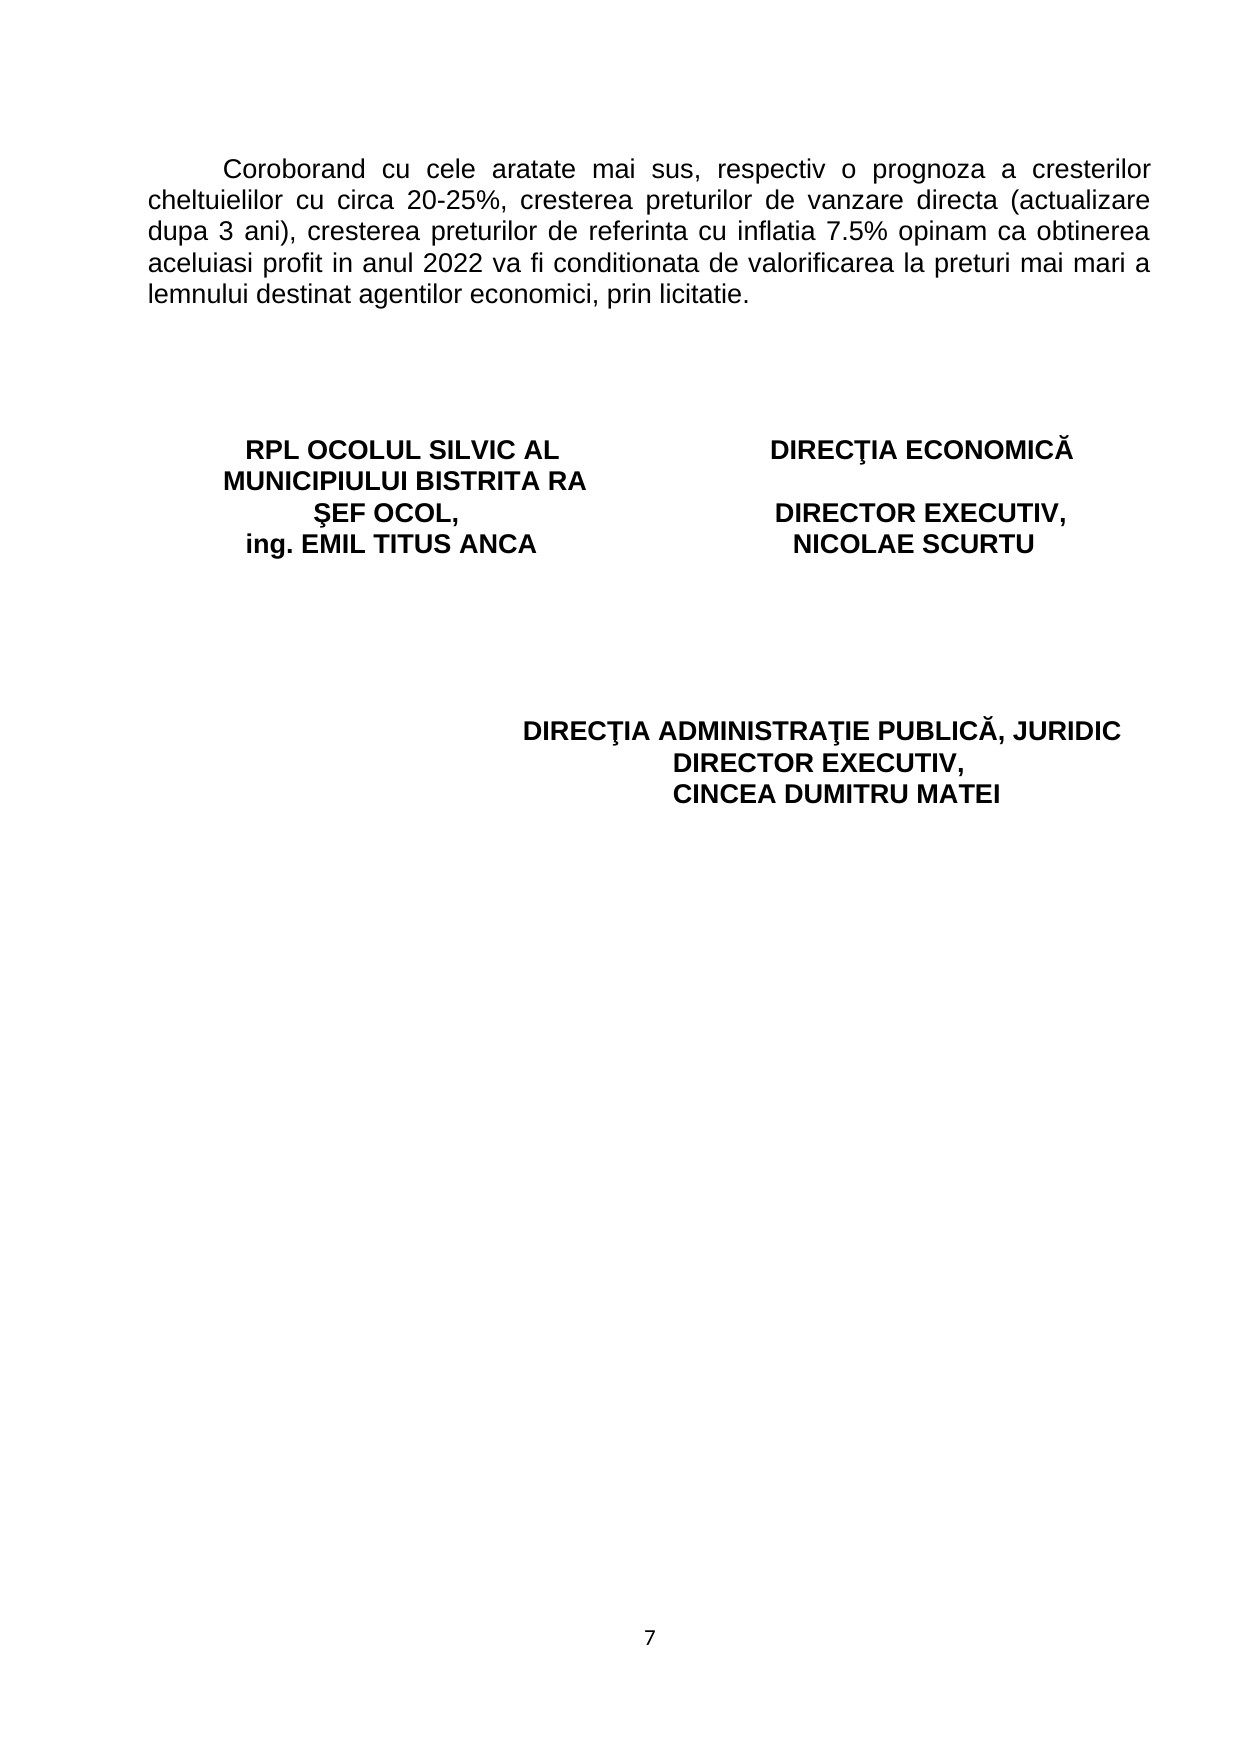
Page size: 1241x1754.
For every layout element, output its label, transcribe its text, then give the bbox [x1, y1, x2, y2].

text ŞEF OCOL, DIRECTOR EXECUTIV, [148, 497, 1152, 528]
text MUNICIPIULUI BISTRITA RA [148, 465, 1152, 497]
text CINCEA DUMITRU MATEI [148, 778, 1152, 809]
text ing. EMIL TITUS ANCA NICOLAE SCURTU [148, 528, 1152, 559]
text RPL OCOLUL SILVIC AL DIRECŢIA ECONOMICĂ [148, 434, 1152, 465]
text Coroborand cu cele aratate mai sus, respectiv o prognoza a cresterilor cheltuielilor cu circa 20-25%, cresterea preturilor de vanzare directa (actualizare dupa 3 ani), cresterea preturilor de referinta cu inflatia 7.5% opinam ca obtinerea aceluiasi profit in anul 2022 va fi conditionata de valorificarea la preturi mai mari a lemnului destinat agentilor economici, prin licitatie. [148, 153, 1152, 309]
text DIRECTOR EXECUTIV, [148, 747, 1152, 778]
text DIRECŢIA ADMINISTRAŢIE PUBLICĂ, JURIDIC [148, 715, 1152, 747]
